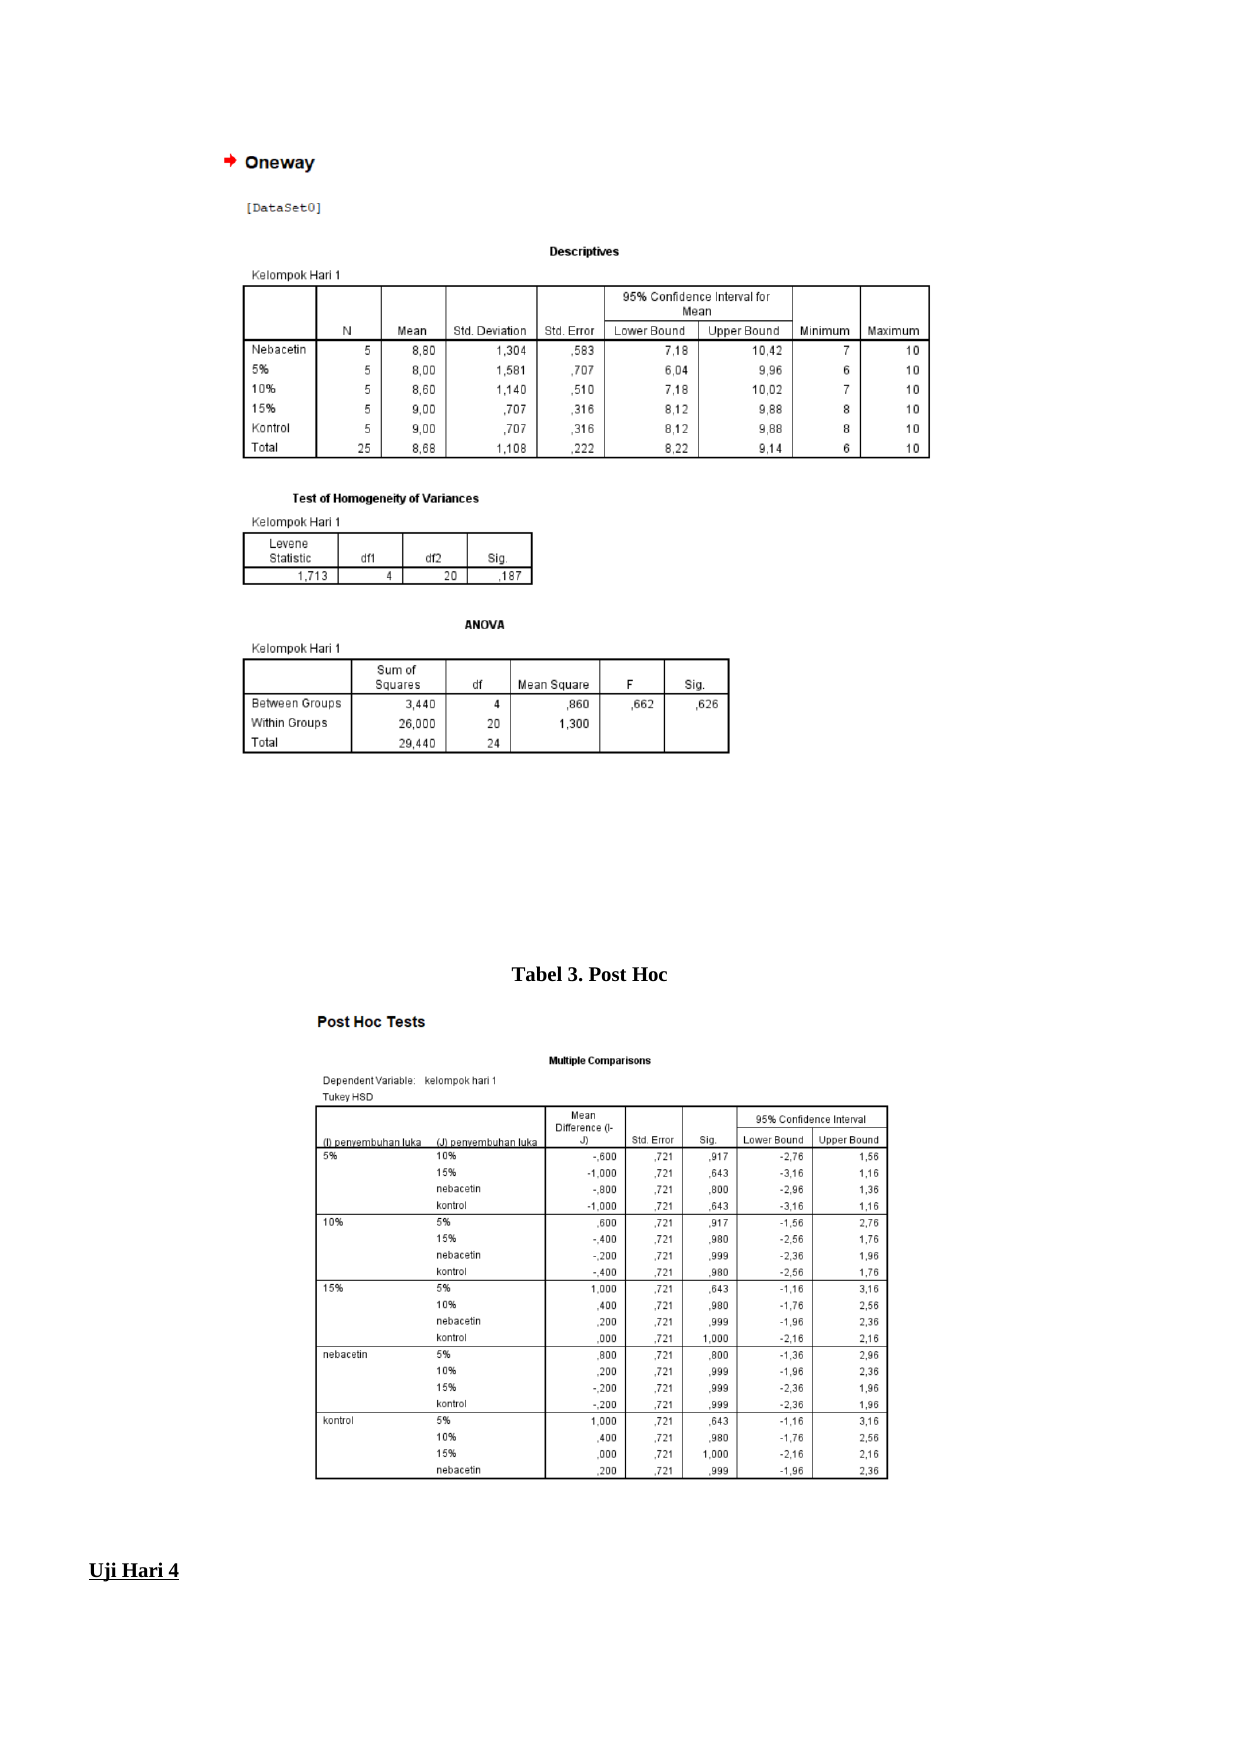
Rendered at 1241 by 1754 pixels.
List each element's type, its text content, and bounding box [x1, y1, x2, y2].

picture [221, 150, 948, 766]
text Uji Hari 4 [89, 1558, 1090, 1582]
text Tabel 3. Post Hoc [89, 962, 1090, 986]
picture [305, 1006, 918, 1493]
